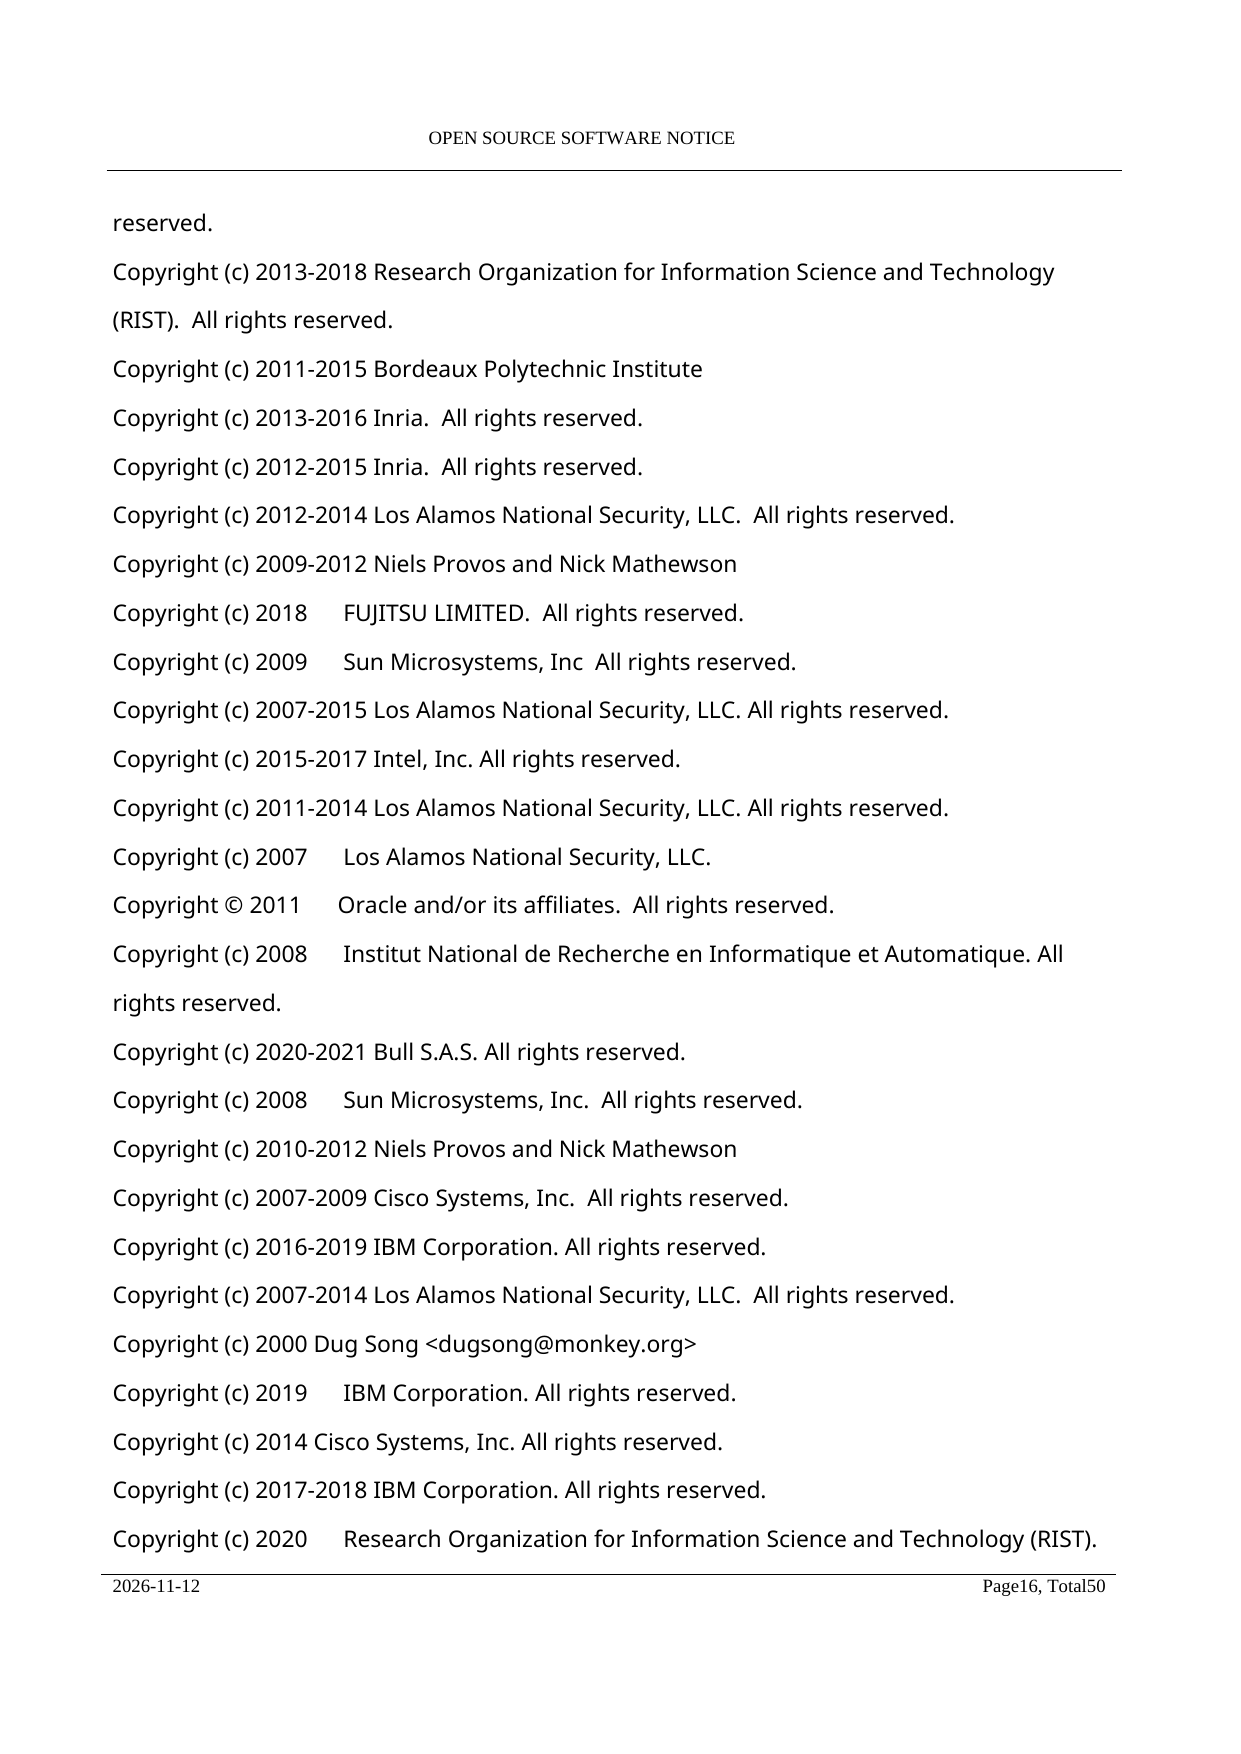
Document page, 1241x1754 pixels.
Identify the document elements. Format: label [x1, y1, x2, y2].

text [112, 206, 1128, 1555]
